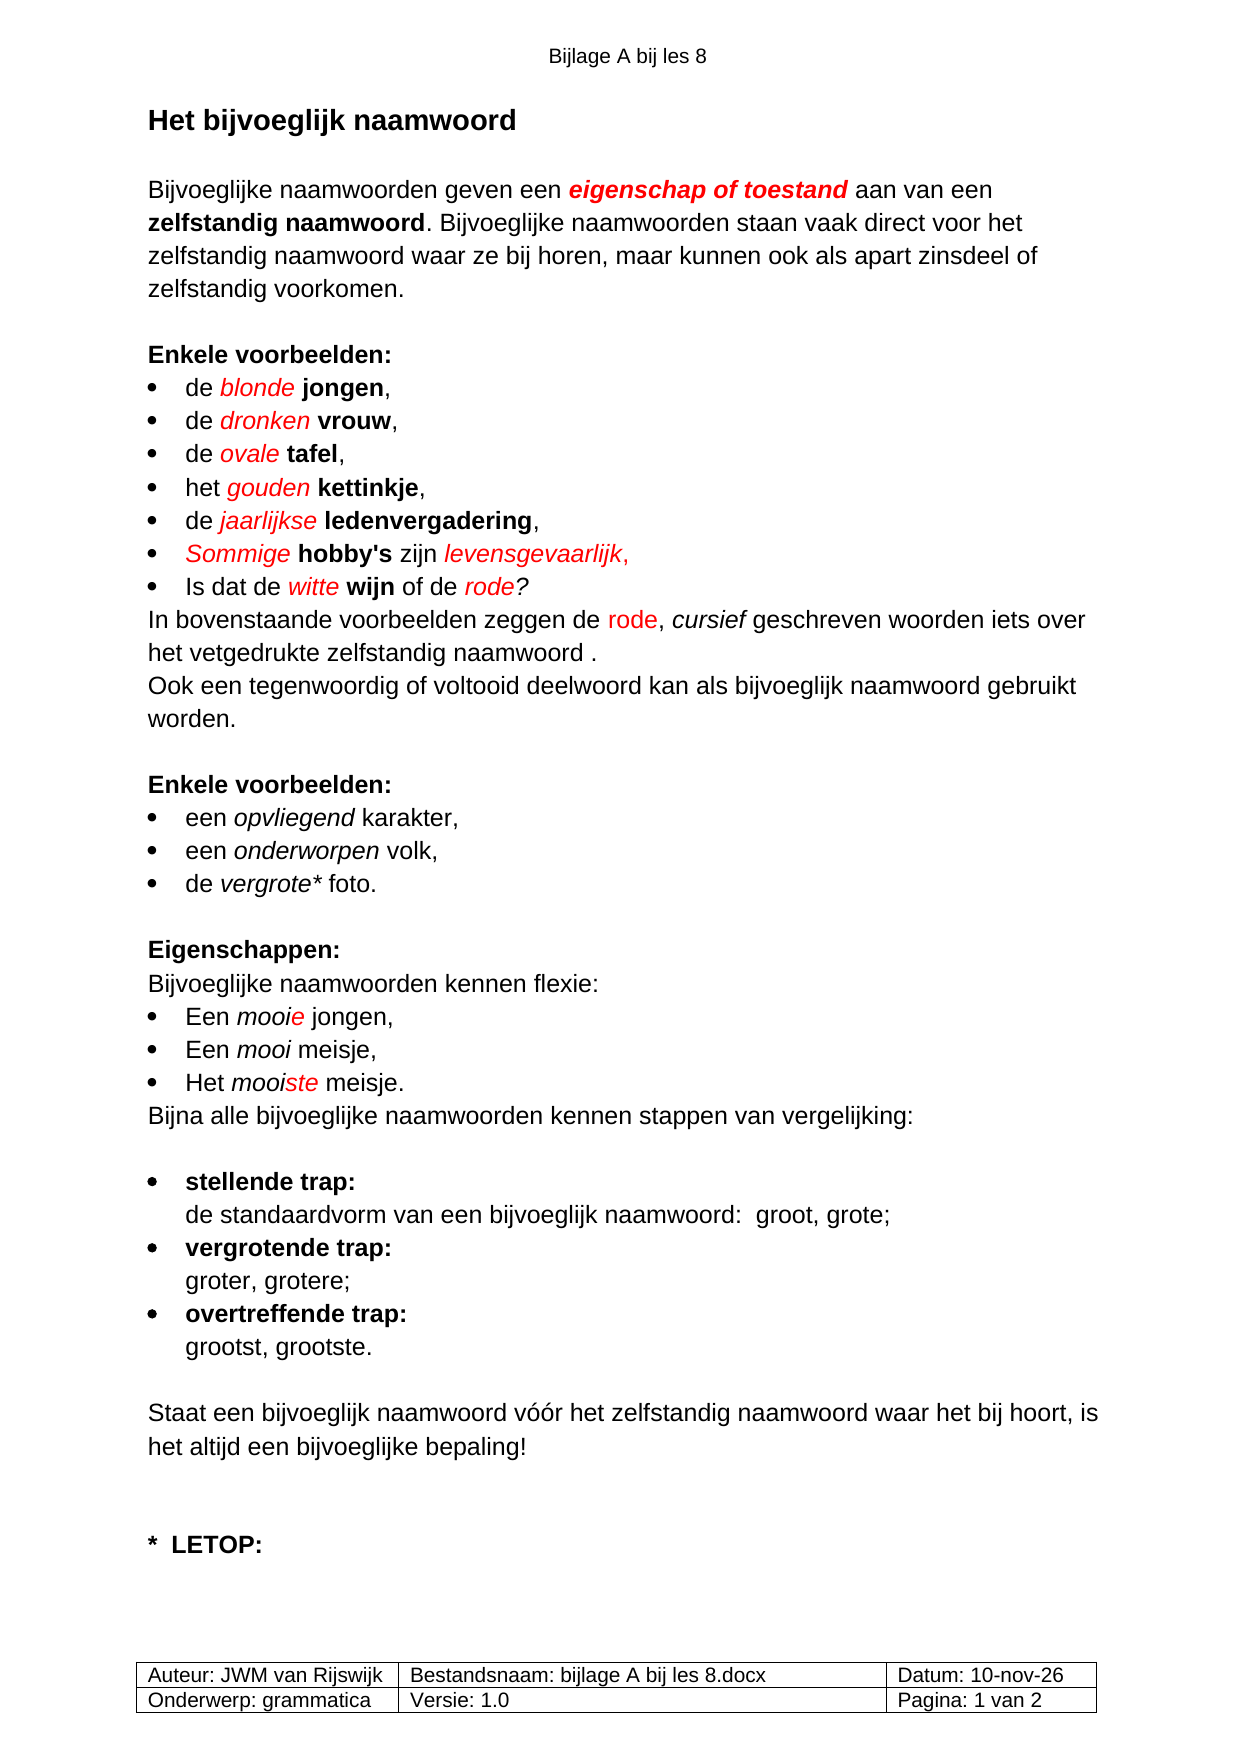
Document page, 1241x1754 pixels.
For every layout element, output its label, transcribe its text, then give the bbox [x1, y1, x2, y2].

list de dronken vrouw, [148, 406, 1107, 435]
text Bijvoeglijke naamwoorden geven een eigenschap of toestand aan van een zelfstandig naamwoord. Bijvoeglijke naamwoorden staan vaak direct voor het zelfstandig naamwoord waar ze bij horen, maar kunnen ook als apart zinsdeel of zelfstandig voorkomen. [148, 175, 1107, 303]
text In bovenstaande voorbeelden zeggen de rode, cursief geschreven woorden iets over het vetgedrukte zelfstandig naamwoord . [148, 605, 1107, 667]
list vergrotende trap: [148, 1233, 1107, 1262]
list stellende trap: [148, 1167, 1107, 1196]
text Staat een bijvoeglijk naamwoord vóór het zelfstandig naamwoord waar het bij hoort, is het altijd een bijvoeglijke bepaling! [148, 1398, 1107, 1460]
list de jaarlijkse ledenvergadering, [148, 506, 1107, 534]
list groter, grotere; [185, 1266, 1107, 1295]
list Een mooi meisje, [148, 1035, 1107, 1063]
text Het bijvoeglijk naamwoord [148, 103, 1107, 137]
list een onderworpen volk, [148, 836, 1107, 865]
list de blonde jongen, [148, 373, 1107, 402]
text Enkele voorbeelden: [148, 770, 1107, 799]
text Enkele voorbeelden: [148, 340, 1107, 369]
list het gouden kettinkje, [148, 472, 1107, 501]
list de vergrote* foto. [148, 869, 1107, 898]
list Is dat de witte wijn of de rode? [148, 572, 1107, 601]
list een opvliegend karakter, [148, 803, 1107, 832]
list Het mooiste meisje. [148, 1068, 1107, 1097]
list de ovale tafel, [148, 439, 1107, 468]
text Bijna alle bijvoeglijke naamwoorden kennen stappen van vergelijking: [148, 1101, 1107, 1130]
text * LETOP: [148, 1531, 1107, 1559]
text Ook een tegenwoordig of voltooid deelwoord kan als bijvoeglijk naamwoord gebruikt worden. [148, 671, 1107, 733]
text Bijvoeglijke naamwoorden kennen flexie: [148, 968, 1107, 997]
list grootst, grootste. [185, 1332, 1107, 1361]
list overtreffende trap: [148, 1299, 1107, 1328]
text Eigenschappen: [148, 936, 1107, 964]
list Een mooie jongen, [148, 1002, 1107, 1030]
list de standaardvorm van een bijvoeglijk naamwoord: groot, grote; [185, 1200, 1107, 1229]
list Sommige hobby's zijn levensgevaarlijk, [148, 539, 1107, 568]
